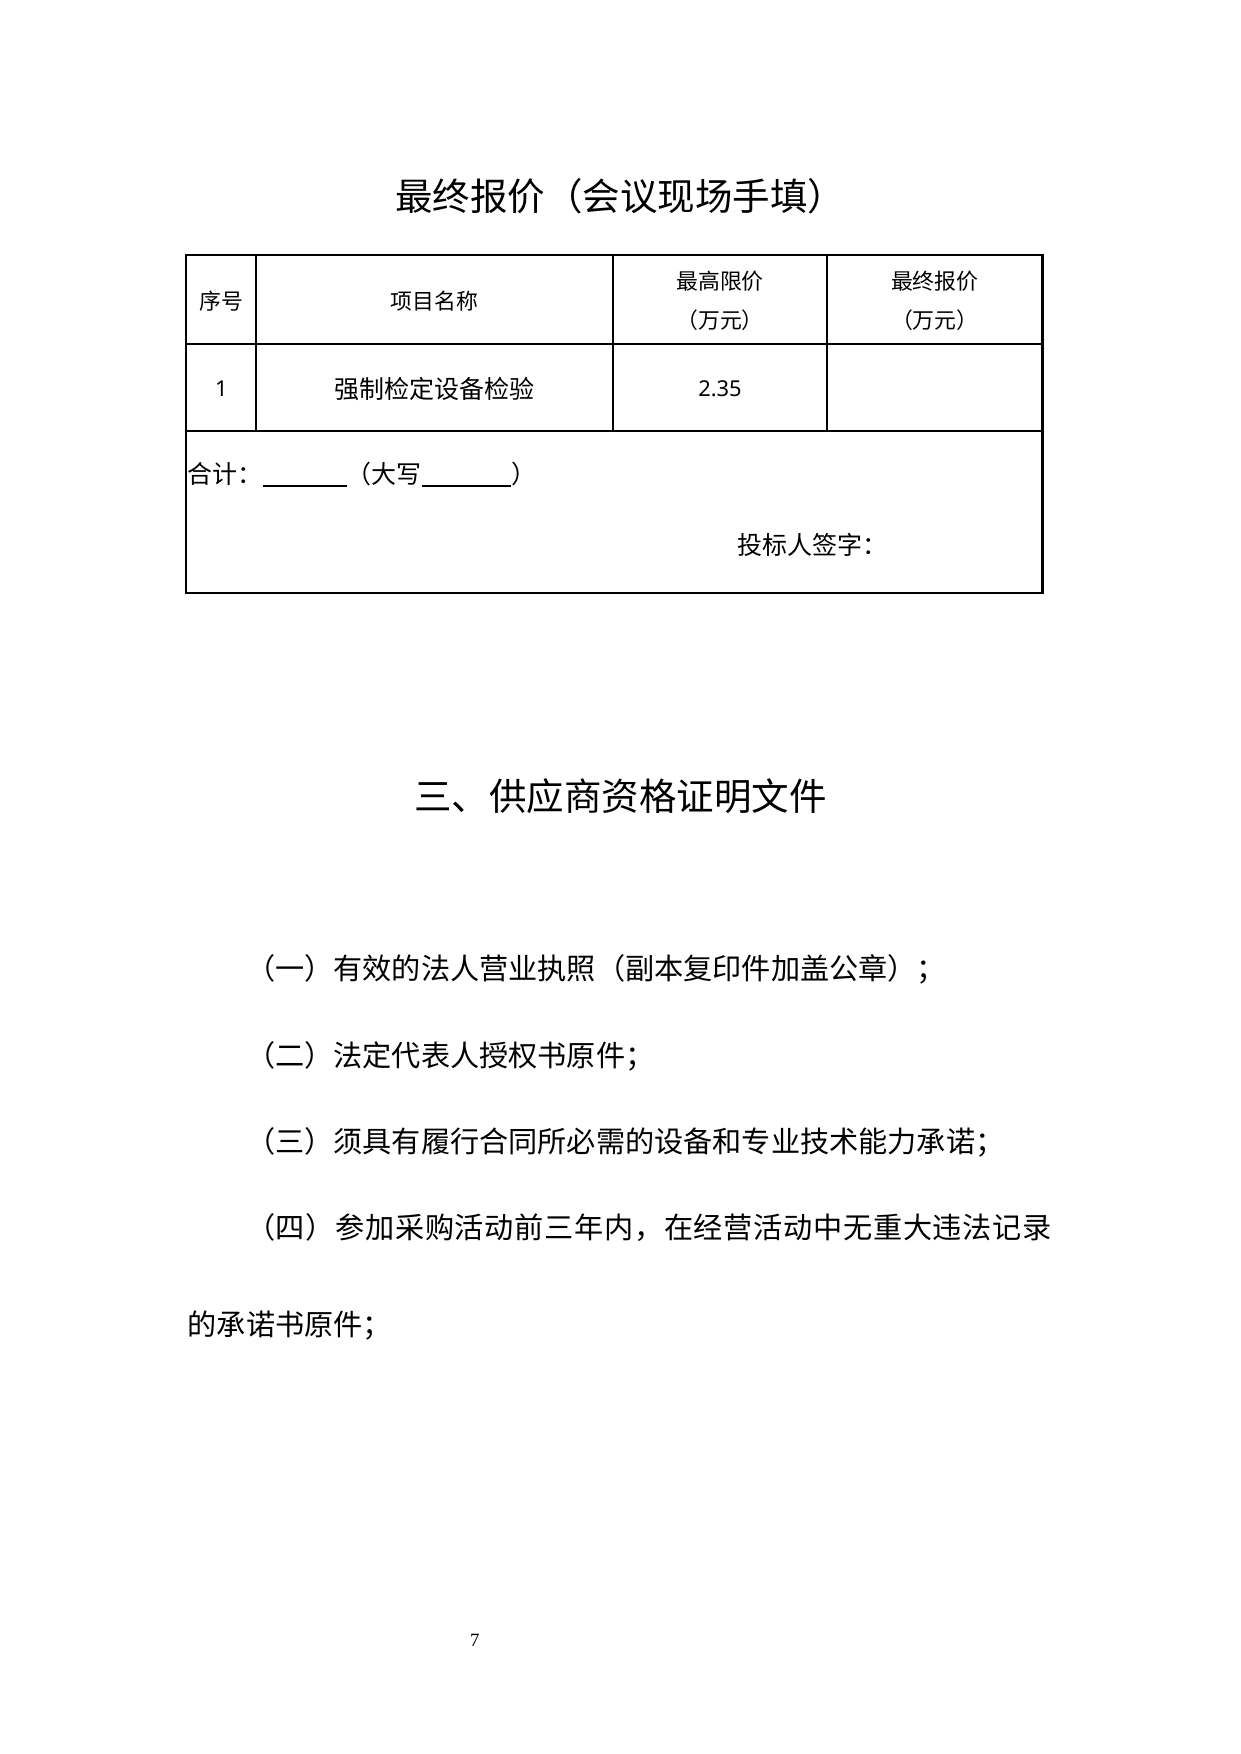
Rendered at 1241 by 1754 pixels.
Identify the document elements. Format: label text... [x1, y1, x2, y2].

table_header 序号 [187, 256, 255, 343]
table_cell 1 [187, 345, 255, 430]
table_cell 2.35 [614, 345, 826, 430]
table_header 项目名称 [257, 256, 612, 343]
text （二）法定代表人授权书原件； [187, 1021, 1053, 1086]
text （四）参加采购活动前三年内，在经营活动中无重大违法记录的承诺书原件； [187, 1193, 1053, 1356]
text （一）有效的法人营业执照（副本复印件加盖公章）； [187, 934, 1053, 999]
table_cell 强制检定设备检验 [257, 345, 612, 430]
table_cell 合计： （大写 ） 投标人签字： [187, 432, 1041, 592]
text 最终报价（会议现场手填） [187, 162, 1053, 227]
table_header 最终报价 （万元） [828, 256, 1041, 343]
text 三、供应商资格证明文件 [187, 761, 1053, 826]
text （三）须具有履行合同所必需的设备和专业技术能力承诺； [187, 1107, 1053, 1172]
table_header 最高限价 （万元） [614, 256, 826, 343]
table_cell [828, 345, 1041, 430]
